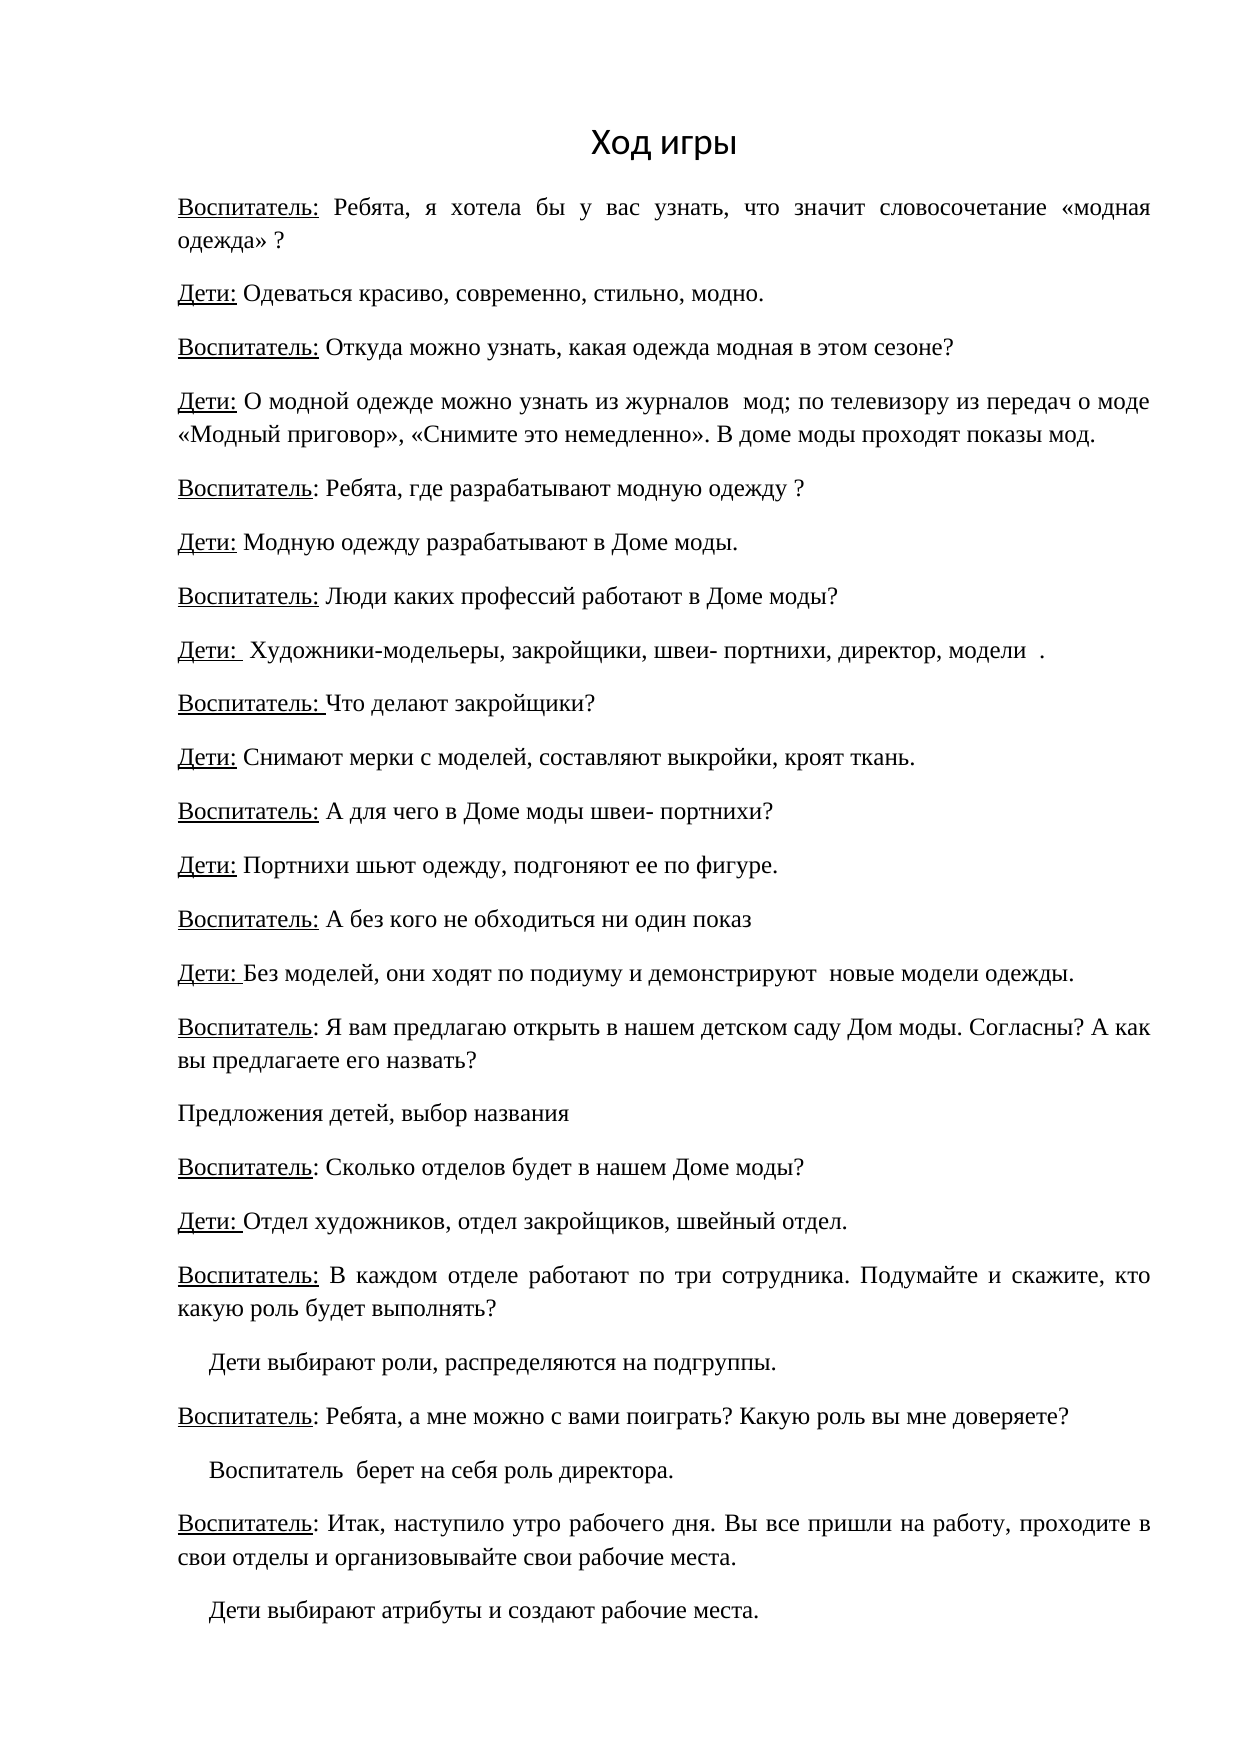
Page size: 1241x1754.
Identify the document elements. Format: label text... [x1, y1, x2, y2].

text Воспитатель: А без кого не обходиться ни один показ [177, 904, 1152, 933]
text Воспитатель: Что делают закройщики? [177, 688, 1152, 717]
text Дети: Одеваться красиво, современно, стильно, модно. [177, 278, 1152, 307]
text Воспитатель: Ребята, где разрабатывают модную одежду ? [177, 473, 1152, 502]
text Дети: Портнихи шьют одежду, подгоняют ее по фигуре. [177, 850, 1152, 879]
text Воспитатель: А для чего в Доме моды швеи- портнихи? [177, 796, 1152, 825]
text Воспитатель: Я вам предлагаю открыть в нашем детском саду Дом моды. Согласны? А как вы предлагаете его назвать? [177, 1012, 1152, 1073]
text Воспитатель берет на себя роль директора. [177, 1455, 1152, 1483]
text Дети выбирают роли, распределяются на подгруппы. [177, 1347, 1152, 1376]
text Воспитатель: Итак, наступило утро рабочего дня. Вы все пришли на работу, проходите в свои отделы и организовывайте свои рабочие места. [177, 1508, 1152, 1570]
text Дети: Отдел художников, отдел закройщиков, швейный отдел. [177, 1206, 1152, 1235]
text Дети: Снимают мерки с моделей, составляют выкройки, кроят ткань. [177, 742, 1152, 771]
text Воспитатель: Откуда можно узнать, какая одежда модная в этом сезоне? [177, 332, 1152, 361]
text Дети: О модной одежде можно узнать из журналов мод; по телевизору из передач о моде «Модный приговор», «Снимите это немедленно». В доме моды проходят показы мод. [177, 386, 1152, 448]
text Воспитатель: Ребята, а мне можно с вами поиграть? Какую роль вы мне доверяете? [177, 1401, 1152, 1429]
text Воспитатель: Люди каких профессий работают в Доме моды? [177, 581, 1152, 609]
text Дети выбирают атрибуты и создают рабочие места. [177, 1595, 1152, 1624]
text Дети: Модную одежду разрабатывают в Доме моды. [177, 527, 1152, 556]
text Предложения детей, выбор названия [177, 1098, 1152, 1127]
text Воспитатель: Сколько отделов будет в нашем Доме моды? [177, 1152, 1152, 1181]
text Воспитатель: В каждом отделе работают по три сотрудника. Подумайте и скажите, кто какую роль будет выполнять? [177, 1260, 1152, 1322]
text Ход игры [177, 118, 1152, 164]
text Дети: Без моделей, они ходят по подиуму и демонстрируют новые модели одежды. [177, 958, 1152, 987]
text Воспитатель: Ребята, я хотела бы у вас узнать, что значит словосочетание «модная одежда» ? [177, 192, 1152, 253]
text Дети: Художники-модельеры, закройщики, швеи- портнихи, директор, модели . [177, 635, 1152, 663]
